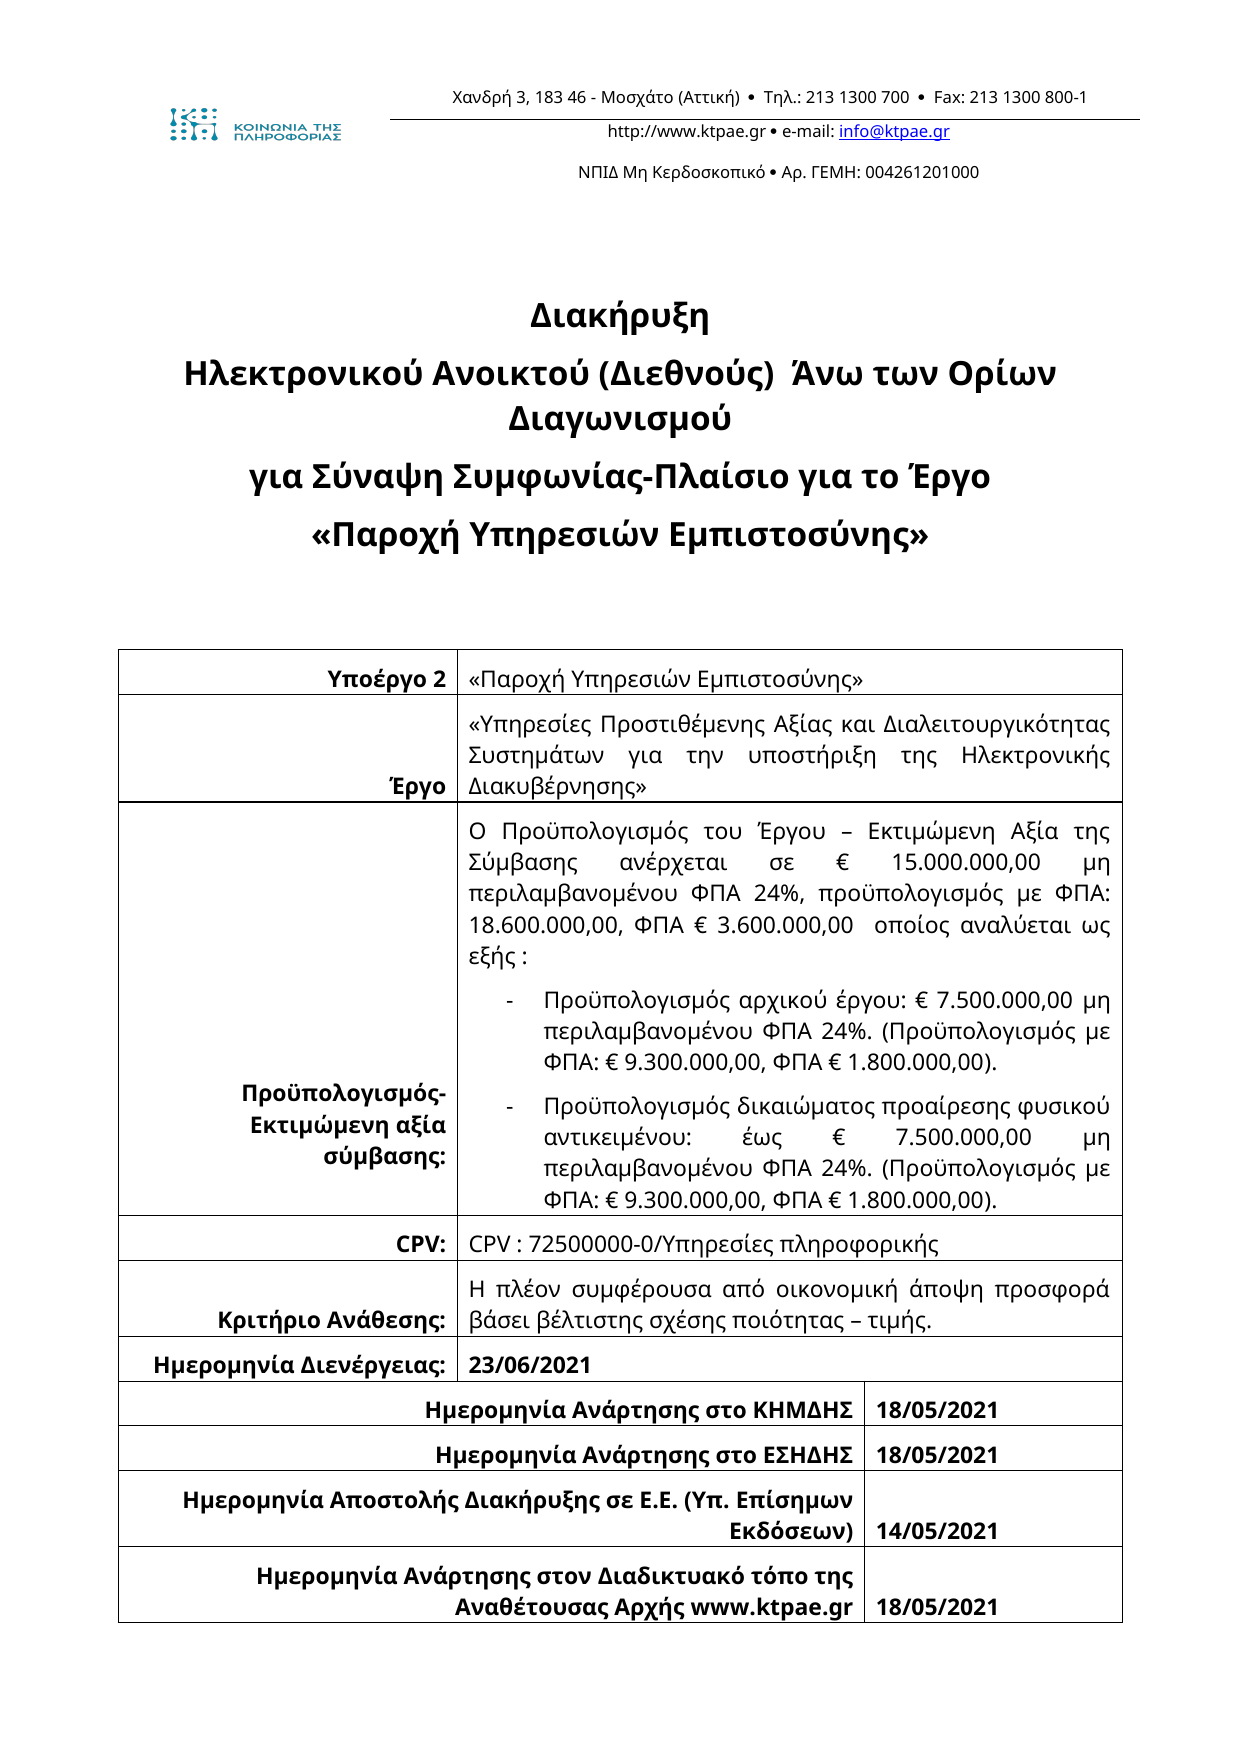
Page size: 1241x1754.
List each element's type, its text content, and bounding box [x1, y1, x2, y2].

table_cell Ημερομηνία Ανάρτησης στον Διαδικτυακό τόπο της Αναθέτουσας Αρχής www.ktpae.gr [119, 1547, 864, 1622]
text Ηλεκτρονικού Ανοικτού (Διεθνούς) Άνω των Ορίων Διαγωνισμού [118, 349, 1122, 440]
table_cell 18/05/2021 [865, 1382, 1122, 1425]
table_cell Προϋπολογισμός-Εκτιμώμενη αξία σύμβασης: [119, 803, 457, 1215]
table_cell Ημερομηνία Ανάρτησης στο ΕΣΗΔΗΣ [119, 1426, 864, 1470]
table_cell Η πλέον συμφέρουσα από οικονομική άποψη προσφορά βάσει βέλτιστης σχέσης ποιότητας – τιμής. [458, 1261, 1122, 1336]
table_cell Ημερομηνία Αποστολής Διακήρυξης σε Ε.Ε. (Υπ. Επίσημων Εκδόσεων) [119, 1471, 864, 1546]
table_cell Ημερομηνία Ανάρτησης στο ΚΗΜΔΗΣ [119, 1382, 864, 1425]
text για Σύναψη Συμφωνίας-Πλαίσιο για το Έργο [118, 453, 1122, 498]
table_header «Παροχή Υπηρεσιών Εμπιστοσύνης» [458, 650, 1122, 694]
table_cell Έργο [119, 695, 457, 801]
table_header Υποέργο 2 [119, 650, 457, 694]
table_cell Ημερομηνία Διενέργειας: [119, 1337, 457, 1381]
picture [140, 75, 360, 175]
table_cell Ο Προϋπολογισμός του Έργου – Εκτιμώμενη Αξία της Σύμβασης ανέρχεται σε € 15.000.000,00 μη περιλαμβανομένου ΦΠΑ 24%, προϋπολογισμός με ΦΠΑ: 18.600.000,00, ΦΠΑ € 3.600.000,00 οποίος αναλύεται ως εξής : Προϋπολογισμός αρχικού έργου: € 7.500.000,00 μη περιλαμβανομένου ΦΠΑ 24%. (Προϋπολογισμός με ΦΠΑ: € 9.300.000,00, ΦΠΑ € 1.800.000,00). Προϋπολογισμός δικαιώματος προαίρεσης φυσικού αντικειμένου: έως € 7.500.000,00 μη περιλαμβανομένου ΦΠΑ 24%. (Προϋπολογισμός με ΦΠΑ: € 9.300.000,00, ΦΠΑ € 1.800.000,00). [458, 803, 1122, 1215]
text Διακήρυξη [118, 292, 1122, 337]
table_cell 23/06/2021 [458, 1337, 1122, 1381]
table_cell «Υπηρεσίες Προστιθέμενης Αξίας και Διαλειτουργικότητας Συστημάτων για την υποστήριξη της Ηλεκτρονικής Διακυβέρνησης» [458, 695, 1122, 801]
table_cell Κριτήριο Ανάθεσης: [119, 1261, 457, 1336]
text «Παροχή Υπηρεσιών Εμπιστοσύνης» [118, 511, 1122, 556]
table_cell CPV: [119, 1216, 457, 1260]
table_cell 18/05/2021 [865, 1547, 1122, 1622]
table_cell 14/05/2021 [865, 1471, 1122, 1546]
table_cell CPV : 72500000-0/Υπηρεσίες πληροφορικής [458, 1216, 1122, 1260]
table_cell 18/05/2021 [865, 1426, 1122, 1470]
